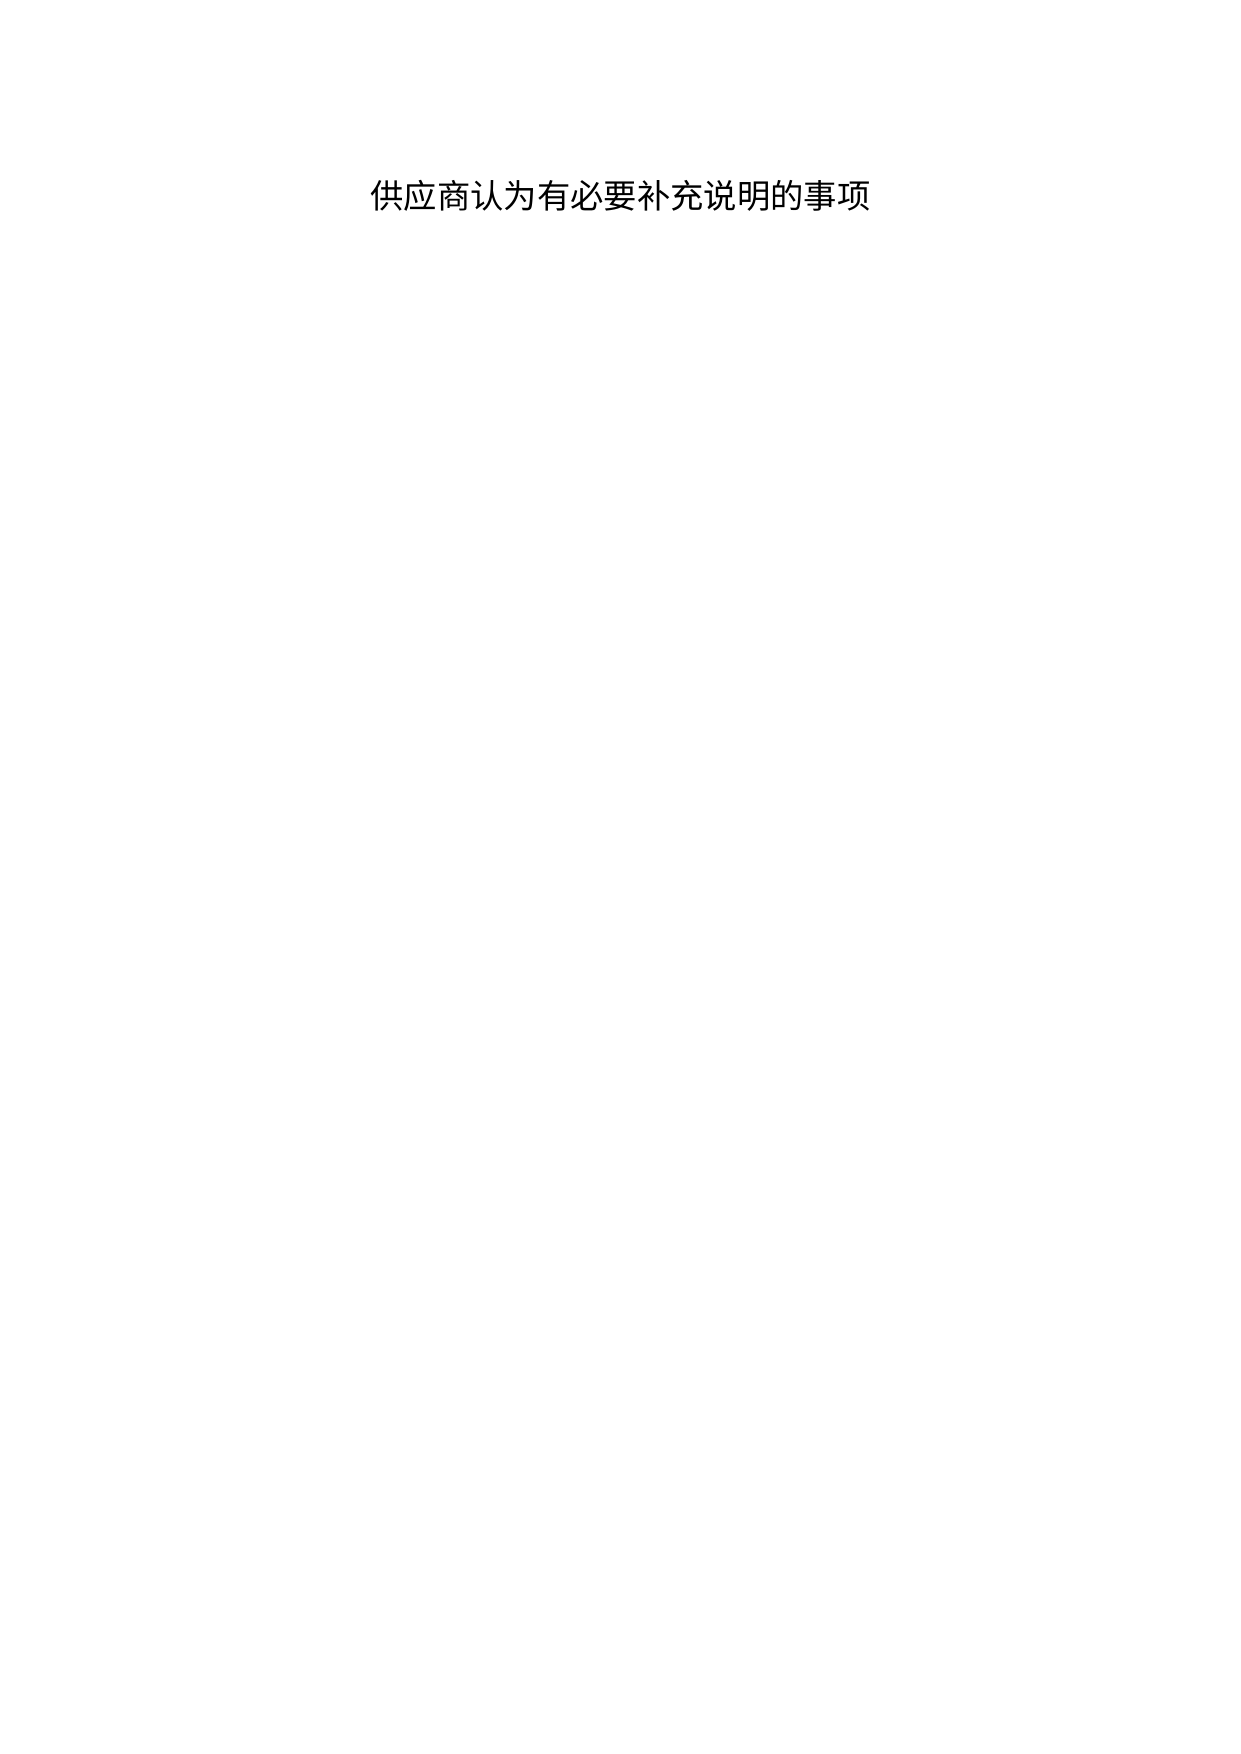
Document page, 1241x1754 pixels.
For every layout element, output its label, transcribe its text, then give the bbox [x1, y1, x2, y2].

text 供应商认为有必要补充说明的事项 [187, 162, 1053, 227]
